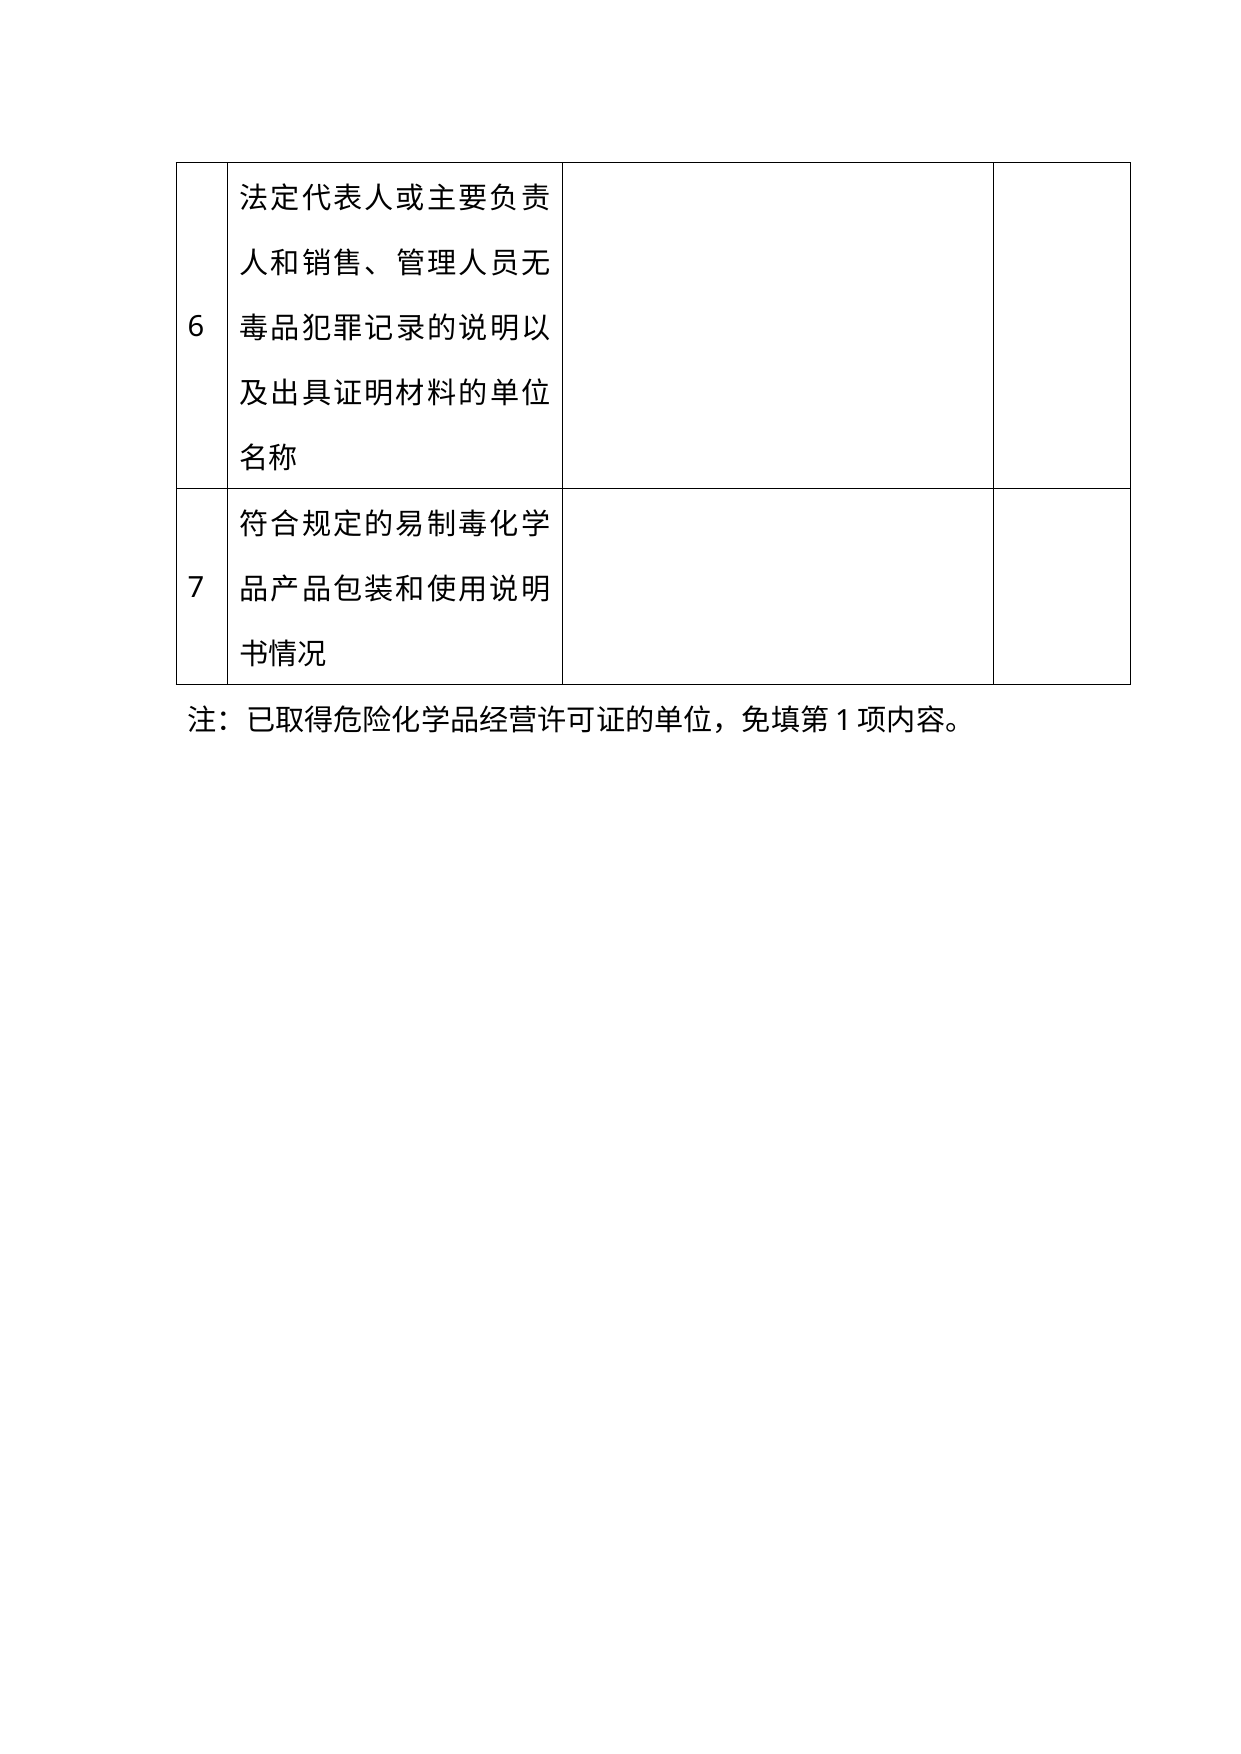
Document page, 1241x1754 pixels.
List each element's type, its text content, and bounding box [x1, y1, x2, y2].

table_cell 符合规定的易制毒化学品产品包装和使用说明书情况 [228, 489, 562, 684]
table_cell 法定代表人或主要负责人和销售、管理人员无毒品犯罪记录的说明以及出具证明材料的单位名称 [228, 163, 562, 488]
table_cell [994, 489, 1130, 684]
table_cell [994, 163, 1130, 488]
table_cell [563, 163, 993, 488]
text 注：已取得危险化学品经营许可证的单位，免填第1项内容。 [187, 685, 1053, 750]
table_cell 7 [177, 489, 227, 684]
table_cell 6 [177, 163, 227, 488]
table_cell [563, 489, 993, 684]
